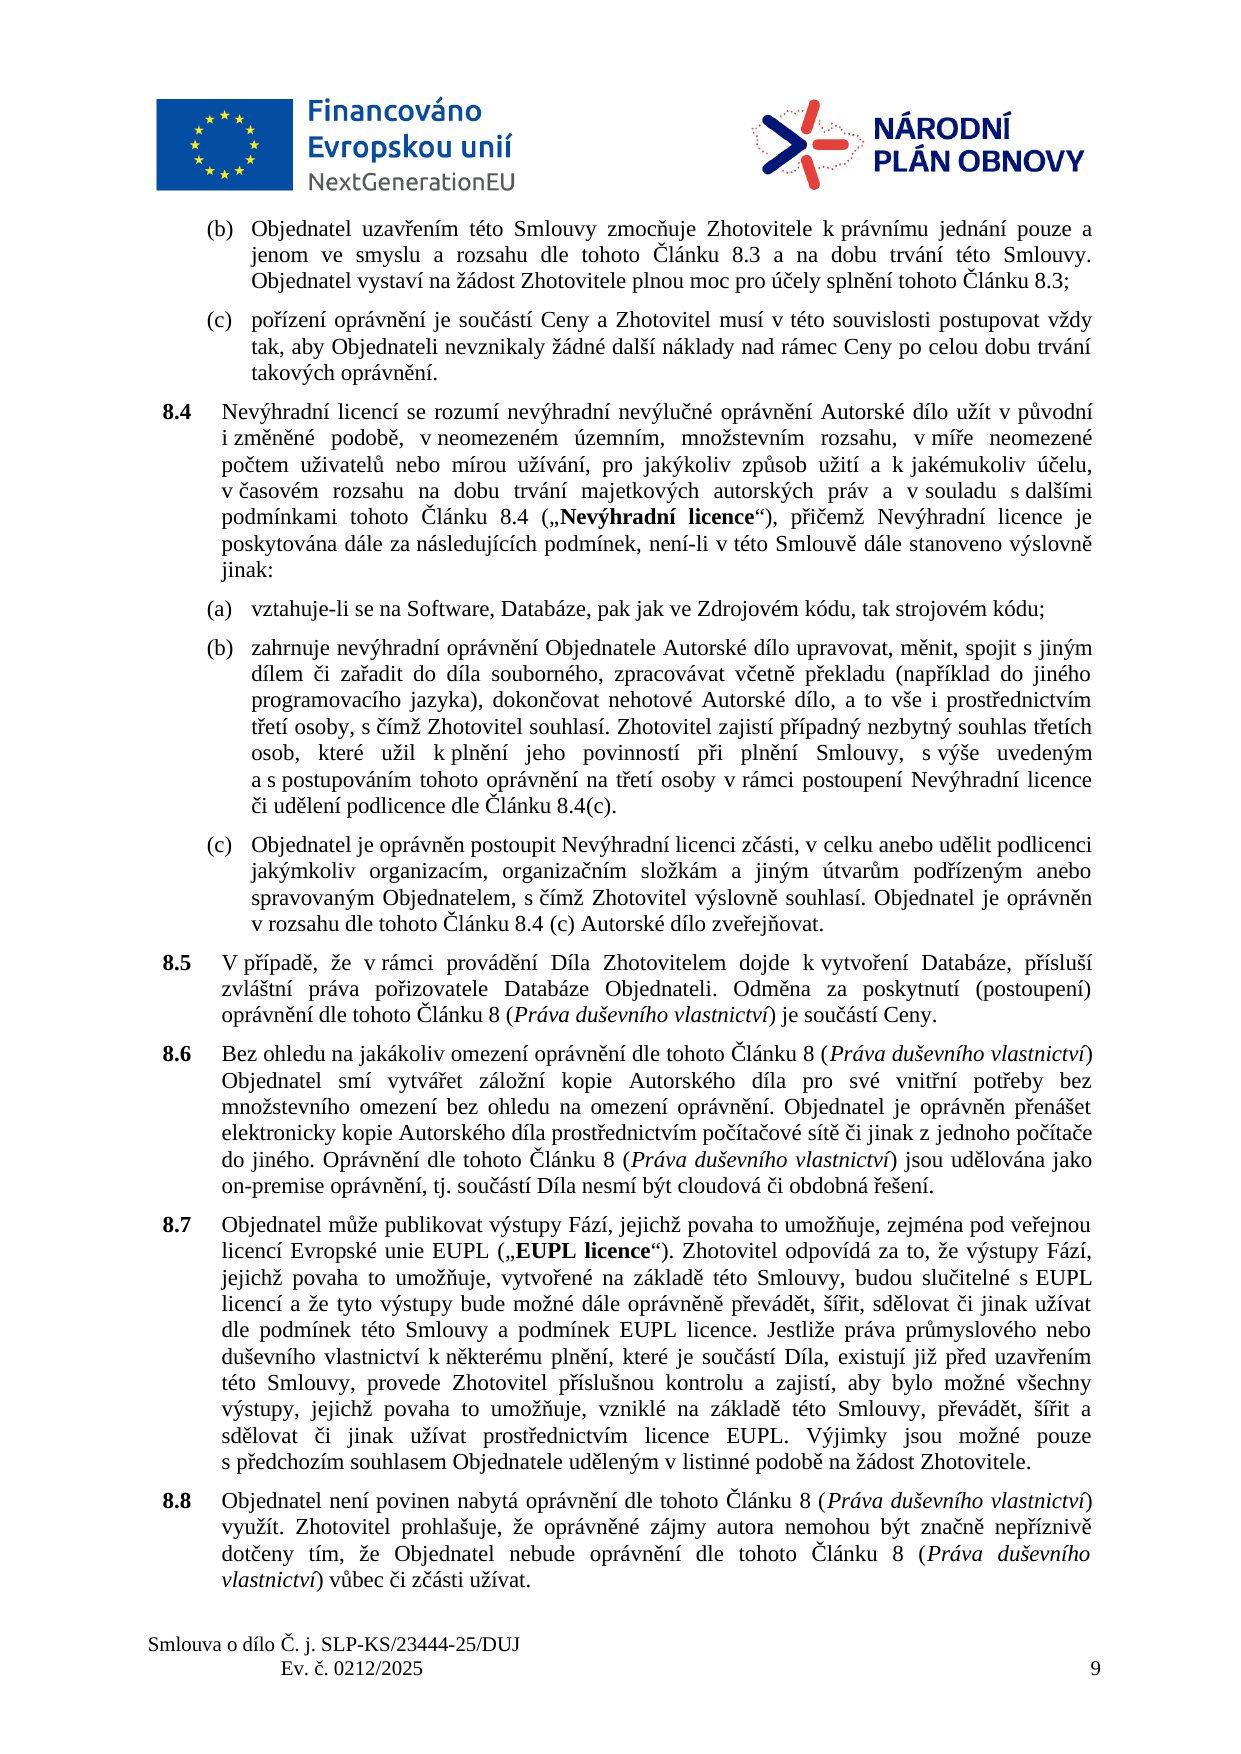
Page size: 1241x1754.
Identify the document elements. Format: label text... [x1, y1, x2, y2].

text Objednatel uzavřením této Smlouvy zmocňuje Zhotovitele k právnímu jednání pouze a jenom ve smyslu a rozsahu dle tohoto Článku 8.3 a na dobu trvání této Smlouvy. Objednatel vystaví na žádost Zhotovitele plnou moc pro účely splnění tohoto Článku 8.3; [207, 215, 1093, 294]
text Objednatel je oprávněn postoupit Nevýhradní licenci zčásti, v celku anebo udělit podlicenci jakýmkoliv organizacím, organizačním složkám a jiným útvarům podřízeným anebo spravovaným Objednatelem, s čímž Zhotovitel výslovně souhlasí. Objednatel je oprávněn v rozsahu dle tohoto Článku 8.4 (c) Autorské dílo zveřejňovat. [207, 831, 1093, 936]
text vztahuje-li se na Software, Databáze, pak jak ve Zdrojovém kódu, tak strojovém kódu; [207, 595, 1093, 621]
text zahrnuje nevýhradní oprávnění Objednatele Autorské dílo upravovat, měnit, spojit s jiným dílem či zařadit do díla souborného, zpracovávat včetně překladu (například do jiného programovacího jazyka), dokončovat nehotové Autorské dílo, a to vše i prostřednictvím třetí osoby, s čímž Zhotovitel souhlasí. Zhotovitel zajistí případný nezbytný souhlas třetích osob, které užil k plnění jeho povinností při plnění Smlouvy, s výše uvedeným a s postupováním tohoto oprávnění na třetí osoby v rámci postoupení Nevýhradní licence či udělení podlicence dle Článku 8.4(c). [207, 634, 1093, 818]
text Nevýhradní licencí se rozumí nevýhradní nevýlučné oprávnění Autorské dílo užít v původní i změněné podobě, v neomezeném územním, množstevním rozsahu, v míře neomezené počtem uživatelů nebo mírou užívání, pro jakýkoliv způsob užití a k jakémukoliv účelu, v časovém rozsahu na dobu trvání majetkových autorských práv a v souladu s dalšími podmínkami tohoto Článku 8.4 („Nevýhradní licence“), přičemž Nevýhradní licence je poskytována dále za následujících podmínek, není-li v této Smlouvě dále stanoveno výslovně jinak: [162, 398, 1093, 582]
text pořízení oprávnění je součástí Ceny a Zhotovitel musí v této souvislosti postupovat vždy tak, aby Objednateli nevznikaly žádné další náklady nad rámec Ceny po celou dobu trvání takových oprávnění. [207, 306, 1093, 386]
text Objednatel může publikovat výstupy Fází, jejichž povaha to umožňuje, zejména pod veřejnou licencí Evropské unie EUPL („EUPL licence“). Zhotovitel odpovídá za to, že výstupy Fází, jejichž povaha to umožňuje, vytvořené na základě této Smlouvy, budou slučitelné s EUPL licencí a že tyto výstupy bude možné dále oprávněně převádět, šířit, sdělovat či jinak užívat dle podmínek této Smlouvy a podmínek EUPL licence. Jestliže práva průmyslového nebo duševního vlastnictví k některému plnění, které je součástí Díla, existují již před uzavřením této Smlouvy, provede Zhotovitel příslušnou kontrolu a zajistí, aby bylo možné všechny výstupy, jejichž povaha to umožňuje, vzniklé na základě této Smlouvy, převádět, šířit a sdělovat či jinak užívat prostřednictvím licence EUPL. Výjimky jsou možné pouze s předchozím souhlasem Objednatele uděleným v listinné podobě na žádost Zhotovitele. [162, 1211, 1093, 1474]
text Objednatel není povinen nabytá oprávnění dle tohoto Článku 8 (Práva duševního vlastnictví) využít. Zhotovitel prohlašuje, že oprávněné zájmy autora nemohou být značně nepříznivě dotčeny tím, že Objednatel nebude oprávnění dle tohoto Článku 8 (Práva duševního vlastnictví) vůbec či zčásti užívat. [162, 1487, 1093, 1592]
picture [147, 86, 1093, 203]
text V případě, že v rámci provádění Díla Zhotovitelem dojde k vytvoření Databáze, přísluší zvláštní práva pořizovatele Databáze Objednateli. Odměna za poskytnutí (postoupení) oprávnění dle tohoto Článku 8 (Práva duševního vlastnictví) je součástí Ceny. [162, 949, 1093, 1028]
text Bez ohledu na jakákoliv omezení oprávnění dle tohoto Článku 8 (Práva duševního vlastnictví) Objednatel smí vytvářet záložní kopie Autorského díla pro své vnitřní potřeby bez množstevního omezení bez ohledu na omezení oprávnění. Objednatel je oprávněn přenášet elektronicky kopie Autorského díla prostřednictvím počítačové sítě či jinak z jednoho počítače do jiného. Oprávnění dle tohoto Článku 8 (Práva duševního vlastnictví) jsou udělována jako on-premise oprávnění, tj. součástí Díla nesmí být cloudová či obdobná řešení. [162, 1040, 1093, 1198]
